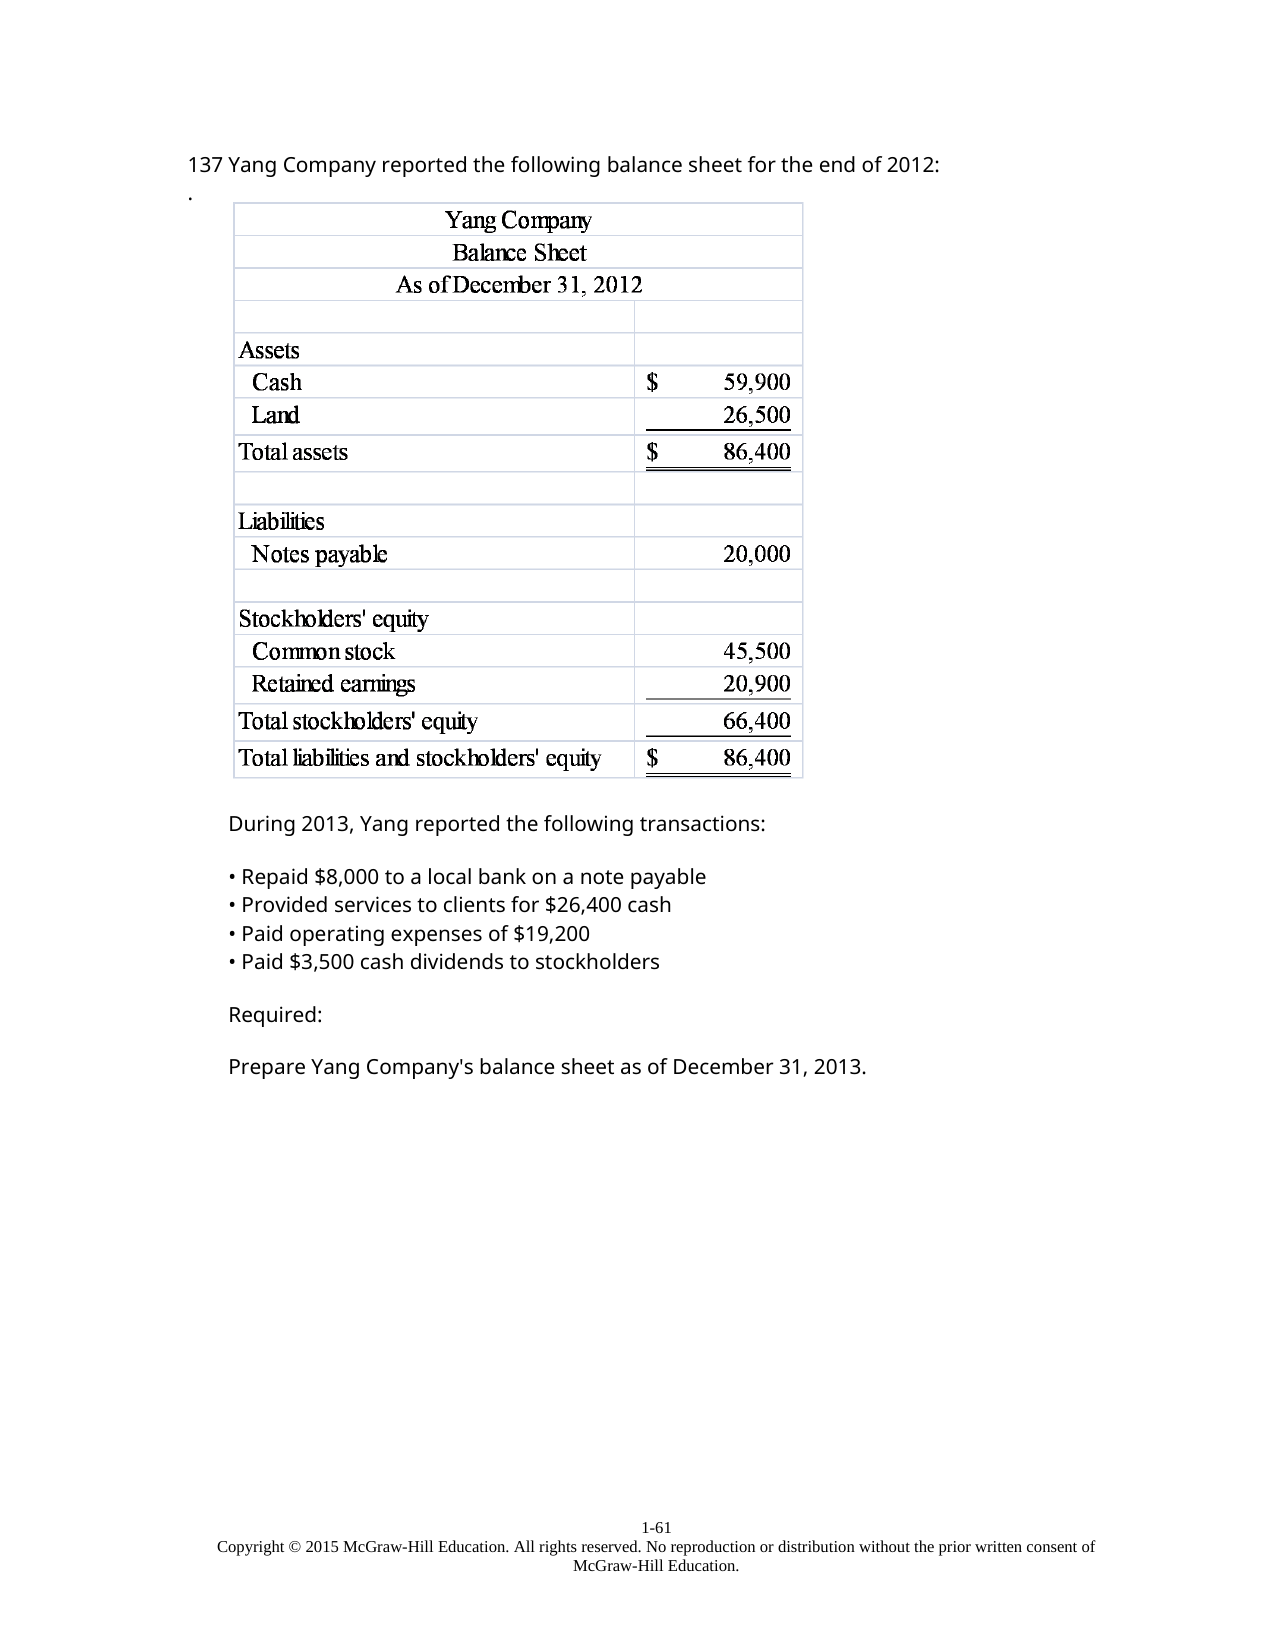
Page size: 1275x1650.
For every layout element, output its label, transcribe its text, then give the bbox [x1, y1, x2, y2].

table_header 137. [188, 150, 228, 1351]
table_header Yang Company reported the following balance sheet for the end of 2012: During 2013, Yang reported the following transactions: • Repaid $8,000 to a local bank on a note payable • Provided services to clients for $26,400 cash • Paid operating expenses of $19,200 • Paid $3,500 cash dividends to stockholders Required: Prepare Yang Company's balance sheet as of December 31, 2013. [228, 150, 1125, 1351]
picture [233, 202, 804, 779]
